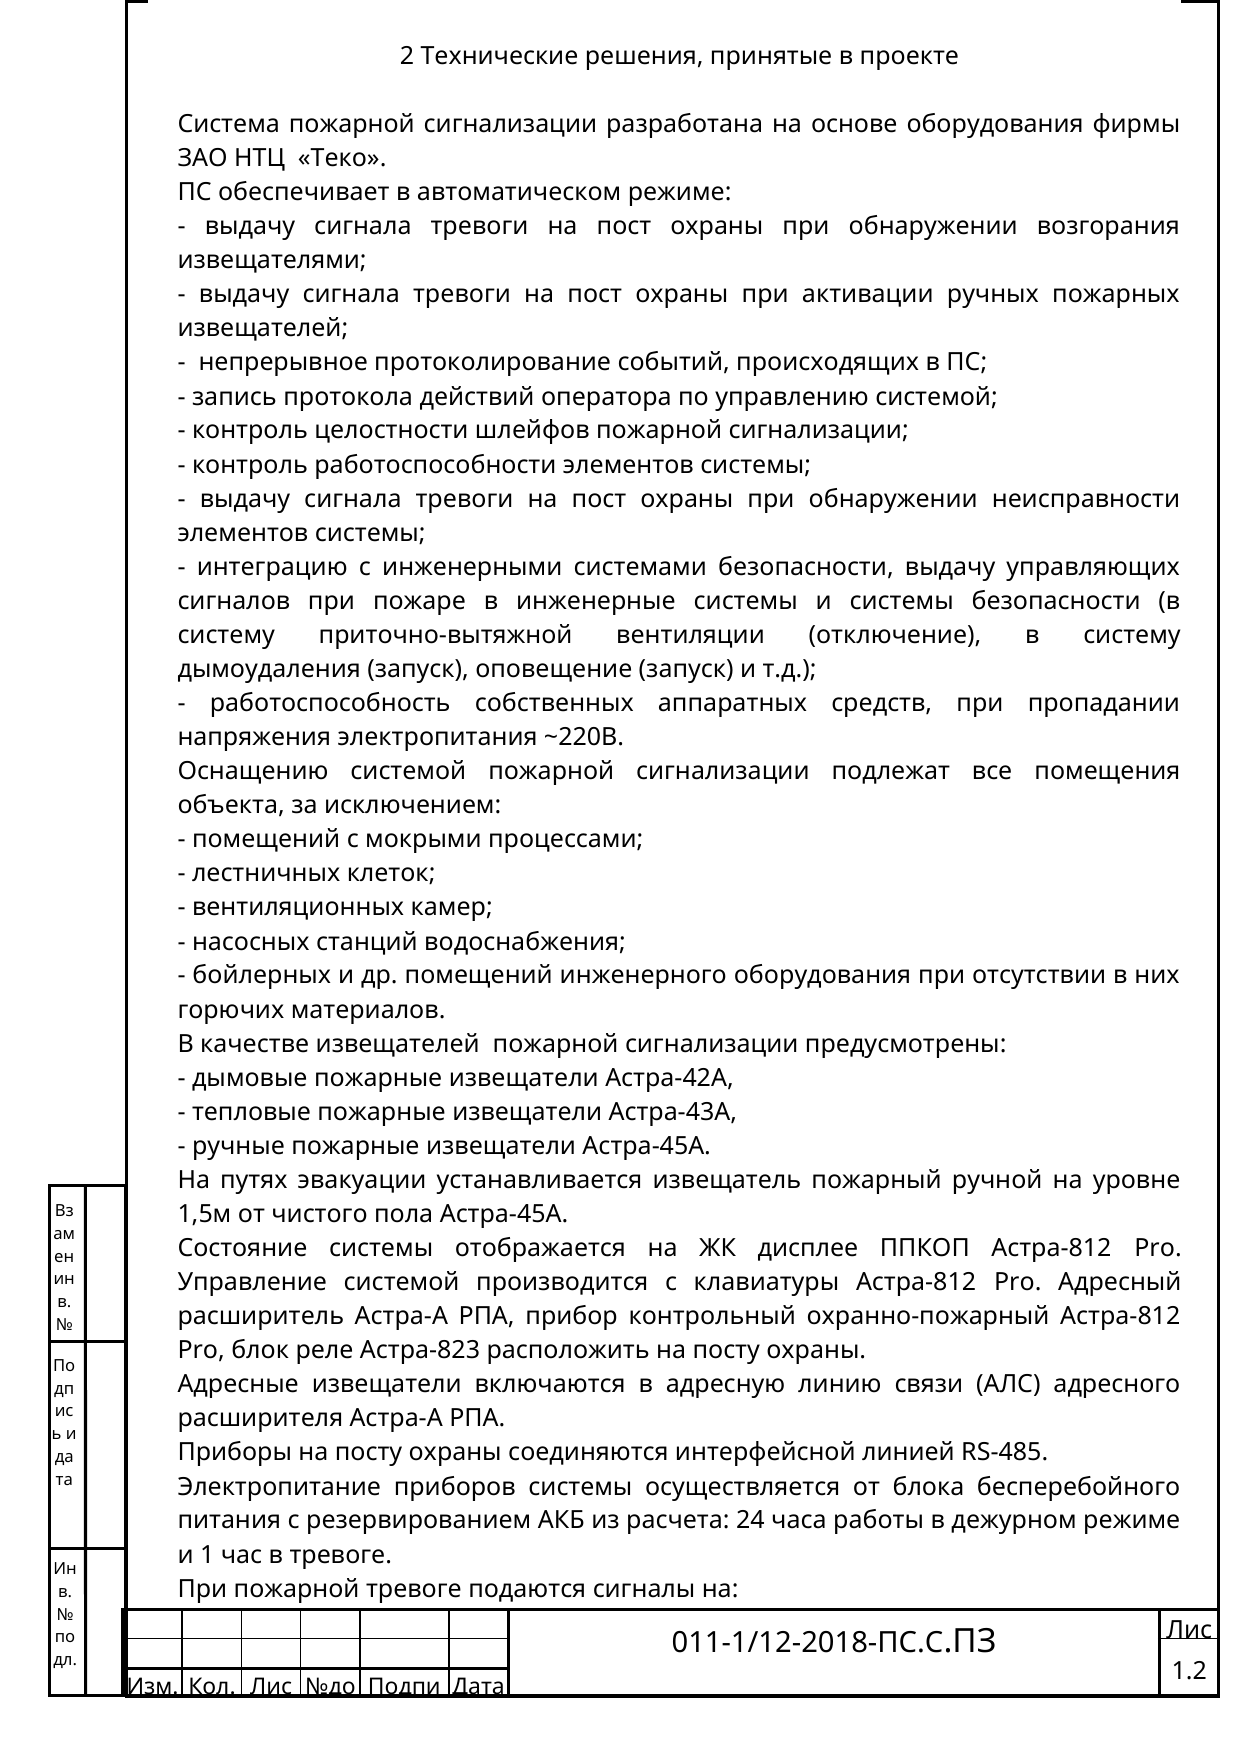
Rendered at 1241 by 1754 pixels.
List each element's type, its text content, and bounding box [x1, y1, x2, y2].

text Оснащению системой пожарной сигнализации подлежат все помещения объекта, за исключением: [177, 753, 1181, 821]
text 2 Технические решения, принятые в проекте [162, 37, 1181, 72]
text - выдачу сигнала тревоги на пост охраны при обнаружении неисправности элементов системы; [177, 480, 1181, 548]
text - непрерывное протоколирование событий, происходящих в ПС; [177, 344, 1181, 378]
text - контроль работоспособности элементов системы; [177, 446, 1181, 480]
text - лестничных клеток; [177, 855, 1181, 889]
text - вентиляционных камер; [177, 889, 1181, 923]
text Состояние системы отображается на ЖК дисплее ППКОП Астра-812 Pro. Управление системой производится с клавиатуры Астра-812 Pro. Адресный расширитель Астра-А РПА, прибор контрольный охранно-пожарный Астра-812 Pro, блок реле Астра-823 расположить на посту охраны. [177, 1230, 1181, 1366]
text ПС обеспечивает в автоматическом режиме: [177, 174, 1181, 208]
text - дымовые пожарные извещатели Астра-42А, [177, 1059, 1181, 1093]
text - выдачу сигнала тревоги на пост охраны при обнаружении возгорания извещателями; [177, 208, 1181, 276]
text - работоспособность собственных аппаратных средств, при пропадании напряжения электропитания ~220В. [177, 685, 1181, 753]
text - интеграцию с инженерными системами безопасности, выдачу управляющих сигналов при пожаре в инженерные системы и системы безопасности (в систему приточно-вытяжной вентиляции (отключение), в систему дымоудаления (запуск), оповещение (запуск) и т.д.); [177, 548, 1181, 685]
text Адресные извещатели включаются в адресную линию связи (АЛС) адресного расширителя Астра-А РПА. [177, 1366, 1181, 1434]
text Электропитание приборов системы осуществляется от блока бесперебойного питания с резервированием АКБ из расчета: 24 часа работы в дежурном режиме и 1 час в тревоге. [177, 1468, 1181, 1570]
text - насосных станций водоснабжения; [177, 923, 1181, 957]
text При пожарной тревоге подаются сигналы на: [177, 1570, 1181, 1604]
text - тепловые пожарные извещатели Астра-43А, [177, 1093, 1181, 1127]
text - помещений с мокрыми процессами; [177, 821, 1181, 855]
text Приборы на посту охраны соединяются интерфейсной линией RS-485. [177, 1434, 1181, 1468]
text - бойлерных и др. помещений инженерного оборудования при отсутствии в них горючих материалов. [177, 957, 1181, 1025]
text На путях эвакуации устанавливается извещатель пожарный ручной на уровне 1,5м от чистого пола Астра-45А. [177, 1162, 1181, 1230]
text В качестве извещателей пожарной сигнализации предусмотрены: [177, 1025, 1181, 1059]
text - выдачу сигнала тревоги на пост охраны при активации ручных пожарных извещателей; [177, 276, 1181, 344]
text - запись протокола действий оператора по управлению системой; [177, 378, 1181, 412]
text - контроль целостности шлейфов пожарной сигнализации; [177, 412, 1181, 446]
text - ручные пожарные извещатели Астра-45А. [177, 1127, 1181, 1162]
text Система пожарной сигнализации разработана на основе оборудования фирмы ЗАО НТЦ «Теко». [177, 106, 1181, 174]
